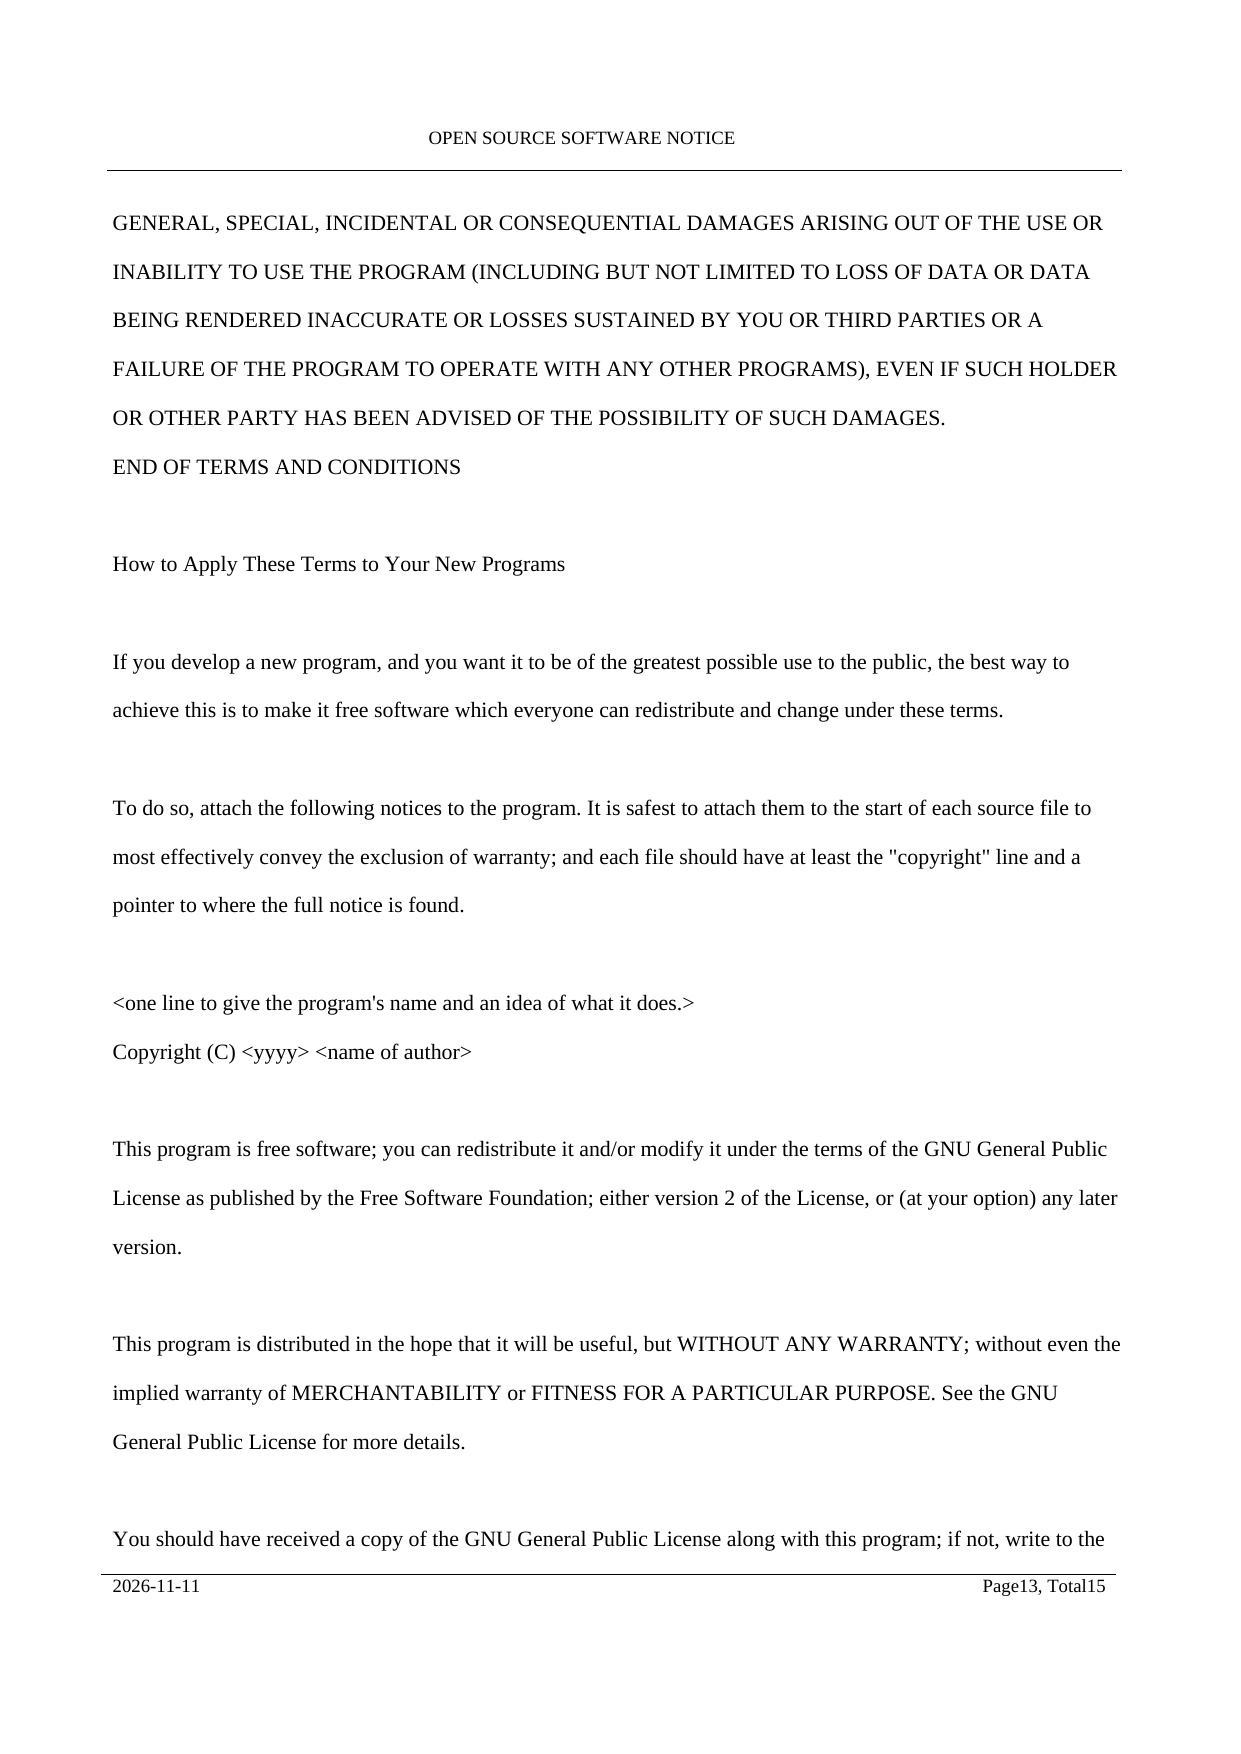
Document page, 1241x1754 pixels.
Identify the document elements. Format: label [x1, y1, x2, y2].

text [112, 206, 1128, 1555]
